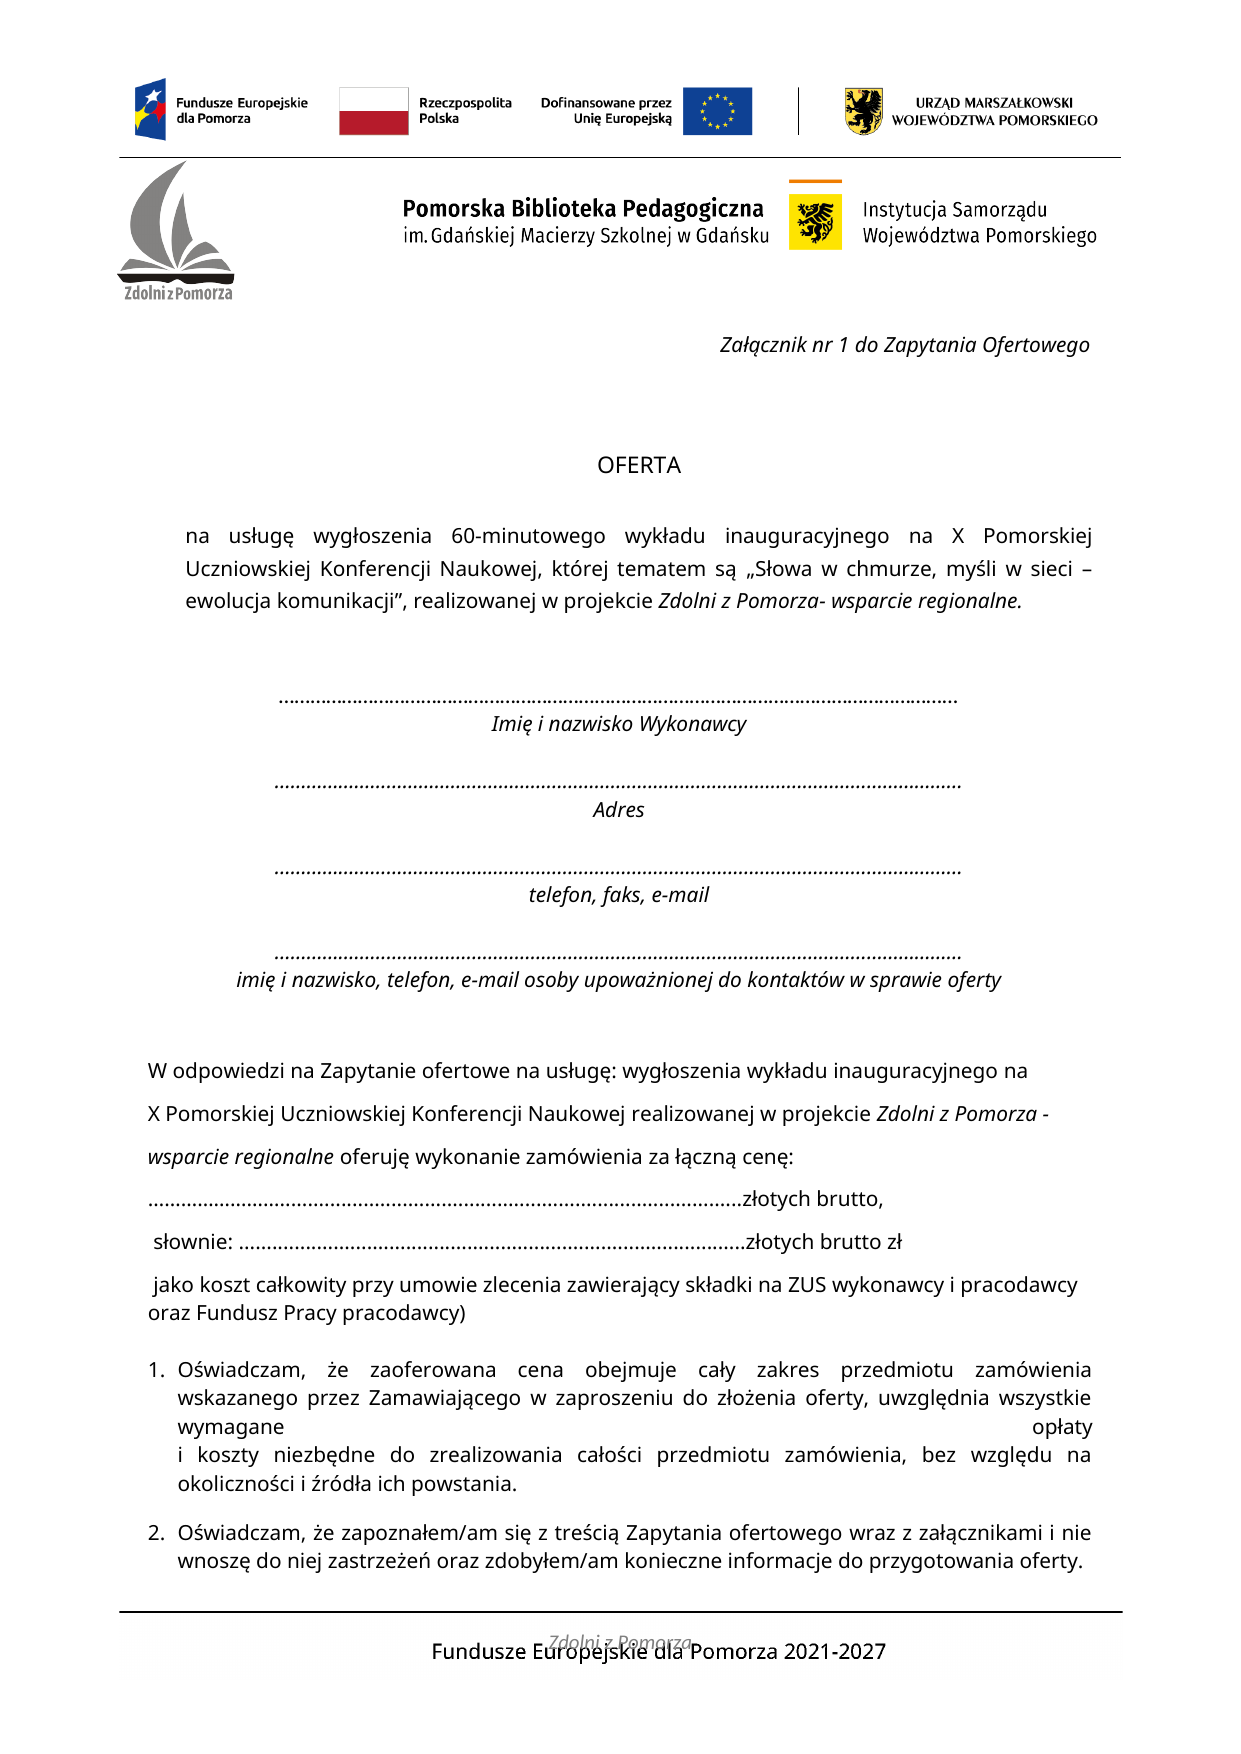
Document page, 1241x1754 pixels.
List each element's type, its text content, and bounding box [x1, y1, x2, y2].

text OFERTA [185, 449, 1093, 481]
text Załącznik nr 1 do Zapytania Ofertowego [148, 331, 1093, 359]
text imię i nazwisko, telefon, e-mail osoby upoważnionej do kontaktów w sprawie oferty [148, 966, 1093, 994]
list Oświadczam, że zapoznałem/am się z treścią Zapytania ofertowego wraz z załącznikami i nie wnoszę do niej zastrzeżeń oraz zdobyłem/am konieczne informacje do przygotowania oferty. [148, 1518, 1093, 1575]
text jako koszt całkowity przy umowie zlecenia zawierający składki na ZUS wykonawcy i pracodawcy oraz Fundusz Pracy pracodawcy) [148, 1270, 1093, 1327]
text na usługę wygłoszenia 60-minutowego wykładu inauguracyjnego na X Pomorskiej Uczniowskiej Konferencji Naukowej, której tematem są „Słowa w chmurze, myśli w sieci – ewolucja komunikacji”, realizowanej w projekcie Zdolni z Pomorza- wsparcie regionalne. [185, 521, 1093, 615]
picture [119, 63, 1121, 158]
text Adres [148, 795, 1093, 823]
picture [119, 1611, 1123, 1680]
text ………………………………………………………………………………………………………………… [148, 937, 1093, 966]
picture [397, 178, 1101, 251]
text ………………………………………………………………………………………………………………… [148, 766, 1093, 795]
text słownie: ...........................................................................................złotych brutto zł [148, 1227, 1093, 1256]
text ………………………………………………………………………………………………………………… [148, 682, 1093, 709]
text telefon, faks, e-mail [148, 880, 1093, 909]
text W odpowiedzi na Zapytanie ofertowe na usługę: wygłoszenia wykładu inauguracyjnego na X Pomorskiej Uczniowskiej Konferencji Naukowej realizowanej w projekcie Zdolni z Pomorza - wsparcie regionalne oferuję wykonanie zamówienia za łączną cenę: ……………………...................................................................................złotych brutto, [148, 1057, 1093, 1213]
text Imię i nazwisko Wykonawcy [148, 709, 1093, 738]
picture [117, 160, 235, 300]
list Oświadczam, że zaoferowana cena obejmuje cały zakres przedmiotu zamówienia wskazanego przez Zamawiającego w zaproszeniu do złożenia oferty, uwzględnia wszystkie wymagane opłaty i koszty niezbędne do zrealizowania całości przedmiotu zamówienia, bez względu na okoliczności i źródła ich powstania. [148, 1355, 1093, 1497]
text ………………………………………………………………………………………………………………… [148, 852, 1093, 880]
